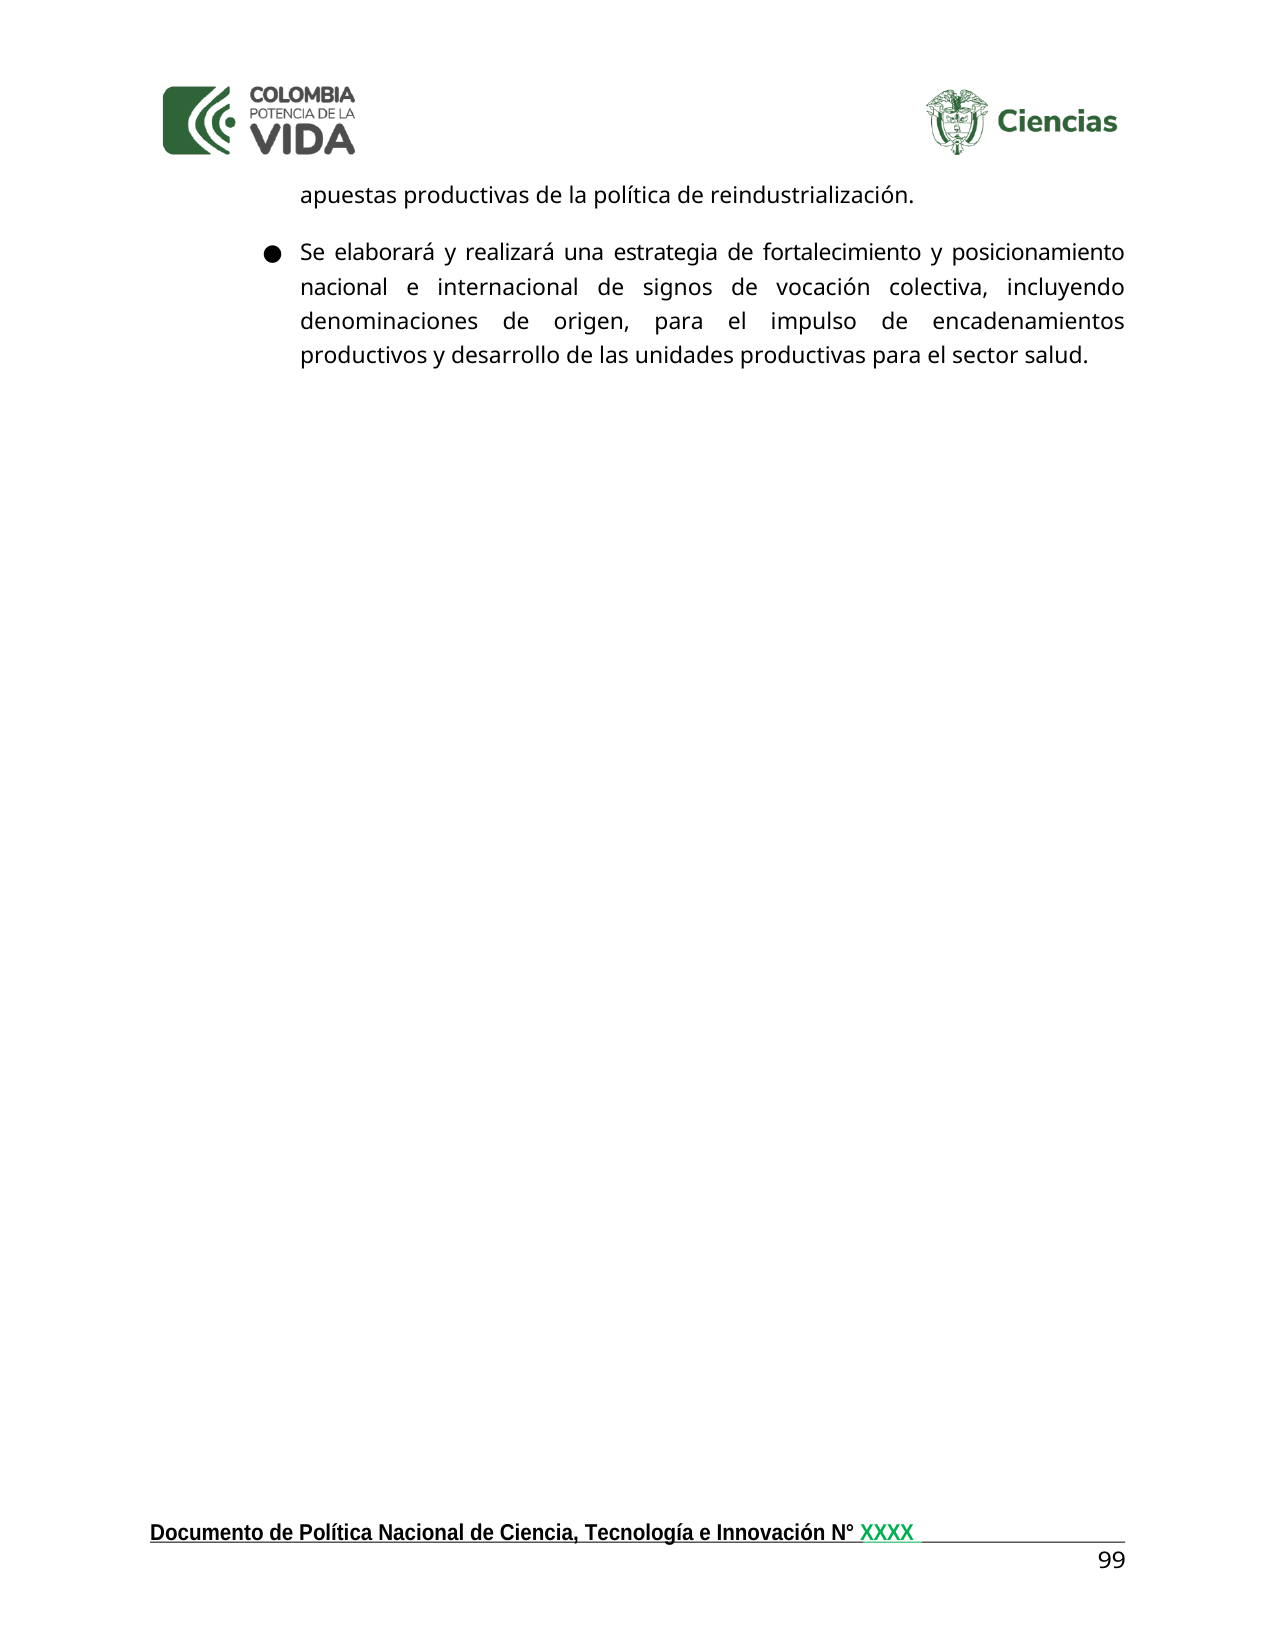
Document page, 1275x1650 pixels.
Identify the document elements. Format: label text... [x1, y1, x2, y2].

picture [915, 81, 1125, 161]
picture [150, 78, 366, 161]
list Se elaborará y realizará una estrategia de fortalecimiento y posicionamiento nacional e internacional de signos de vocación colectiva, incluyendo denominaciones de origen, para el impulso de encadenamientos productivos y desarrollo de las unidades productivas para el sector salud. [262, 236, 1125, 370]
